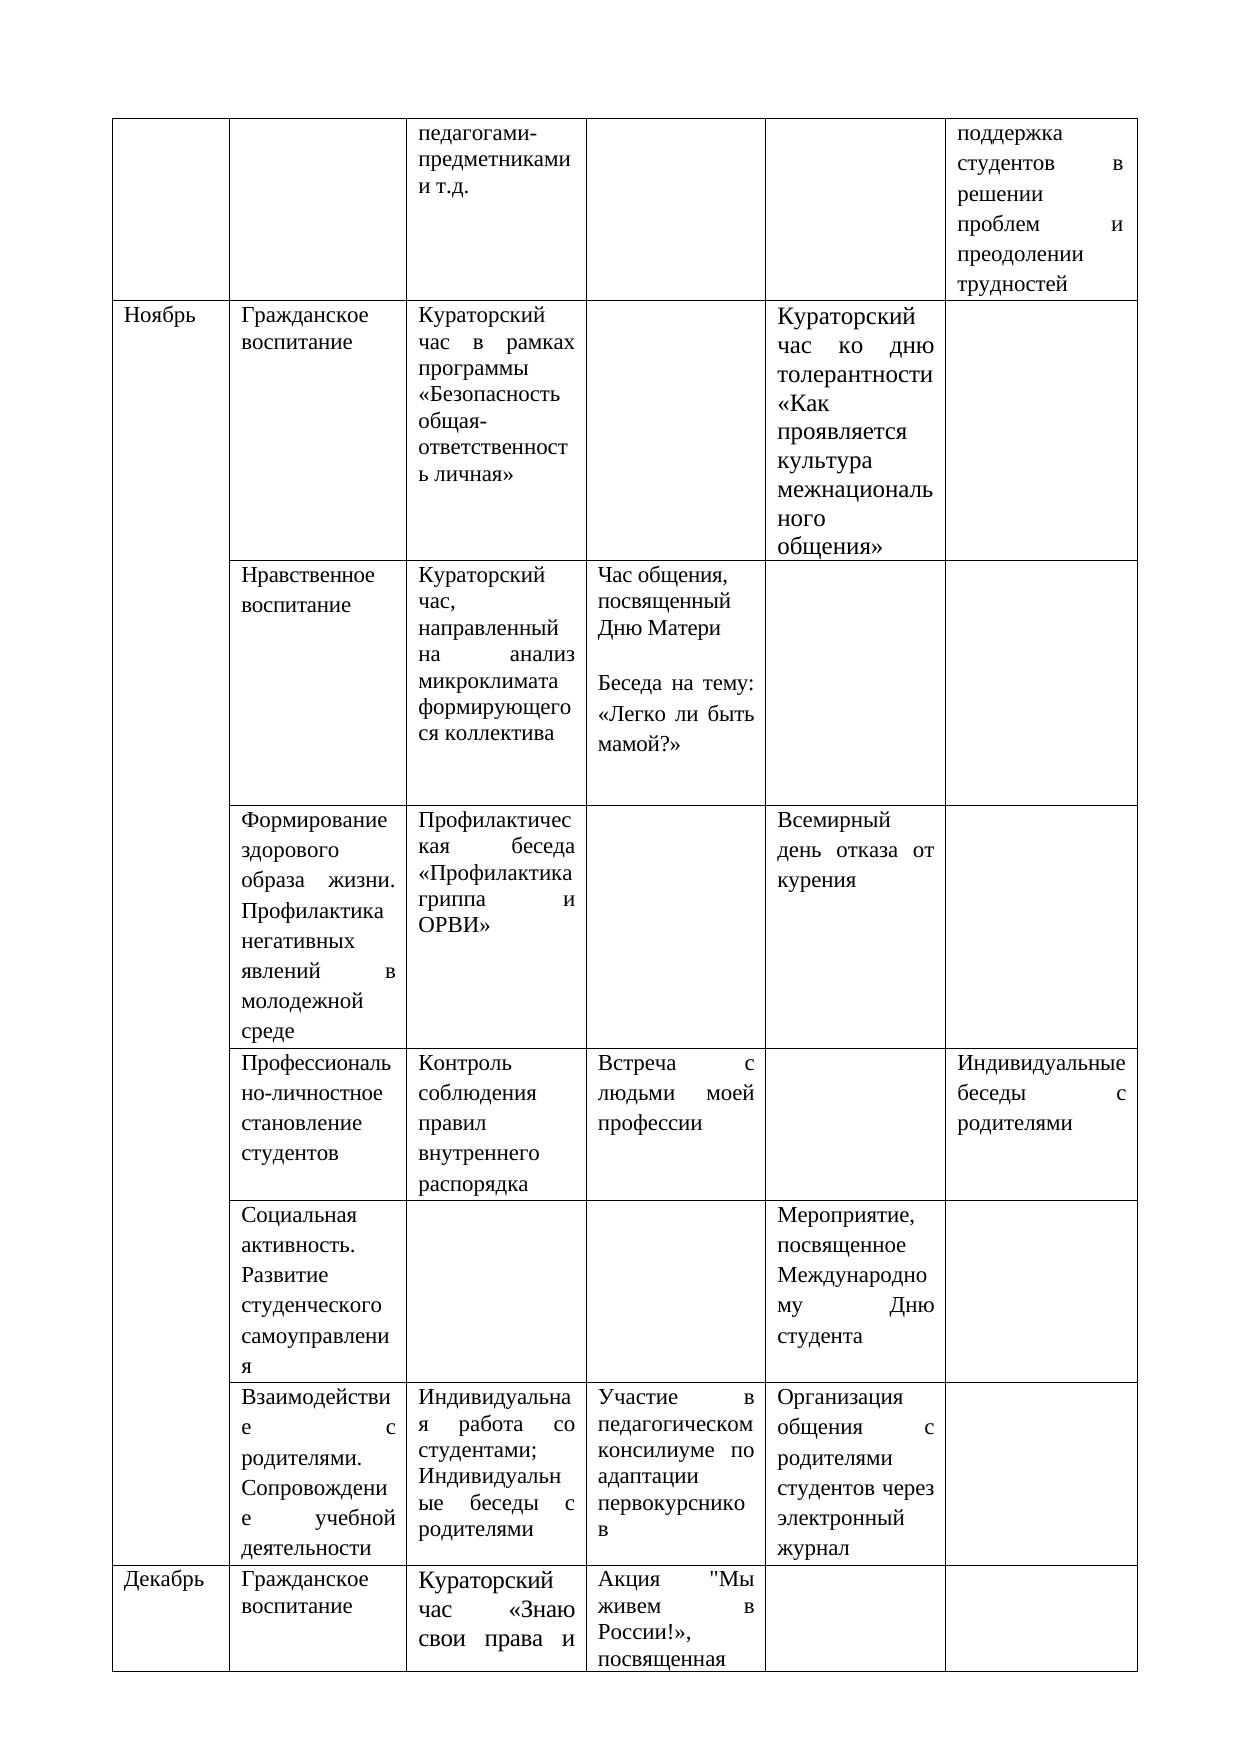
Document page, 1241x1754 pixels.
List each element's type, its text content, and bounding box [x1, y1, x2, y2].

table_cell Декабрь [113, 1566, 229, 1671]
table_cell Мероприятие, посвященное Международному Дню студента [766, 1201, 945, 1382]
table_cell Гражданское воспитание [230, 301, 406, 560]
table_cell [407, 119, 586, 300]
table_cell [407, 1566, 586, 1671]
table_cell Ноябрь [113, 301, 229, 1564]
table_cell [946, 806, 1137, 1048]
table_cell [766, 1566, 945, 1671]
table_cell [946, 1201, 1137, 1382]
table_cell Взаимодействие с родителями. Сопровождение учебной деятельности [230, 1383, 406, 1564]
table_cell [946, 561, 1137, 805]
table_cell [766, 1049, 945, 1200]
table_cell Профилактическая беседа «Профилактика гриппа и ОРВИ» [407, 806, 586, 1048]
table_cell [946, 301, 1137, 560]
table_cell Всемирный день отказа от курения [766, 806, 945, 1048]
table_cell Организация общения с родителями студентов через электронный журнал [766, 1383, 945, 1564]
table_cell [587, 1201, 765, 1382]
table_cell [587, 806, 765, 1048]
table_cell Формирование здорового образа жизни. Профилактика негативных явлений в молодежной среде [230, 806, 406, 1048]
table_cell Социальная активность. Развитие студенческого самоуправления [230, 1201, 406, 1382]
table_cell Встреча с людьми моей профессии [587, 1049, 765, 1200]
table_cell Индивидуальная работа со студентами; Индивидуальные беседы с родителями [407, 1383, 586, 1564]
table_cell Кураторский час в рамках программы «Безопасность общая- ответственность личная» [407, 301, 586, 560]
table_cell [587, 301, 765, 560]
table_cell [766, 119, 945, 300]
table_cell Профессионально-личностное становление студентов [230, 1049, 406, 1200]
table_cell Кураторский час ко дню толерантности «Как проявляется культура межнационального общения» [766, 301, 945, 560]
table_cell Контроль соблюдения правил внутреннего распорядка [407, 1049, 586, 1200]
table_cell Участие в педагогическом консилиуме по адаптации первокурсников [587, 1383, 765, 1564]
table_cell Час общения, посвященный Дню Матери Беседа на тему: «Легко ли быть мамой?» [587, 561, 765, 805]
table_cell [587, 119, 765, 300]
table_cell Индивидуальные беседы с родителями [946, 1049, 1137, 1200]
table_cell Кураторский час, направленный на анализ микроклимата формирующегося коллектива [407, 561, 586, 805]
table_cell [946, 1383, 1137, 1564]
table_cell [230, 1566, 406, 1671]
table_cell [946, 119, 1137, 300]
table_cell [587, 1566, 765, 1671]
table_cell [407, 1201, 586, 1382]
table_cell Нравственное воспитание [230, 561, 406, 805]
table_cell [946, 1566, 1137, 1671]
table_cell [230, 119, 406, 300]
table_cell [766, 561, 945, 805]
